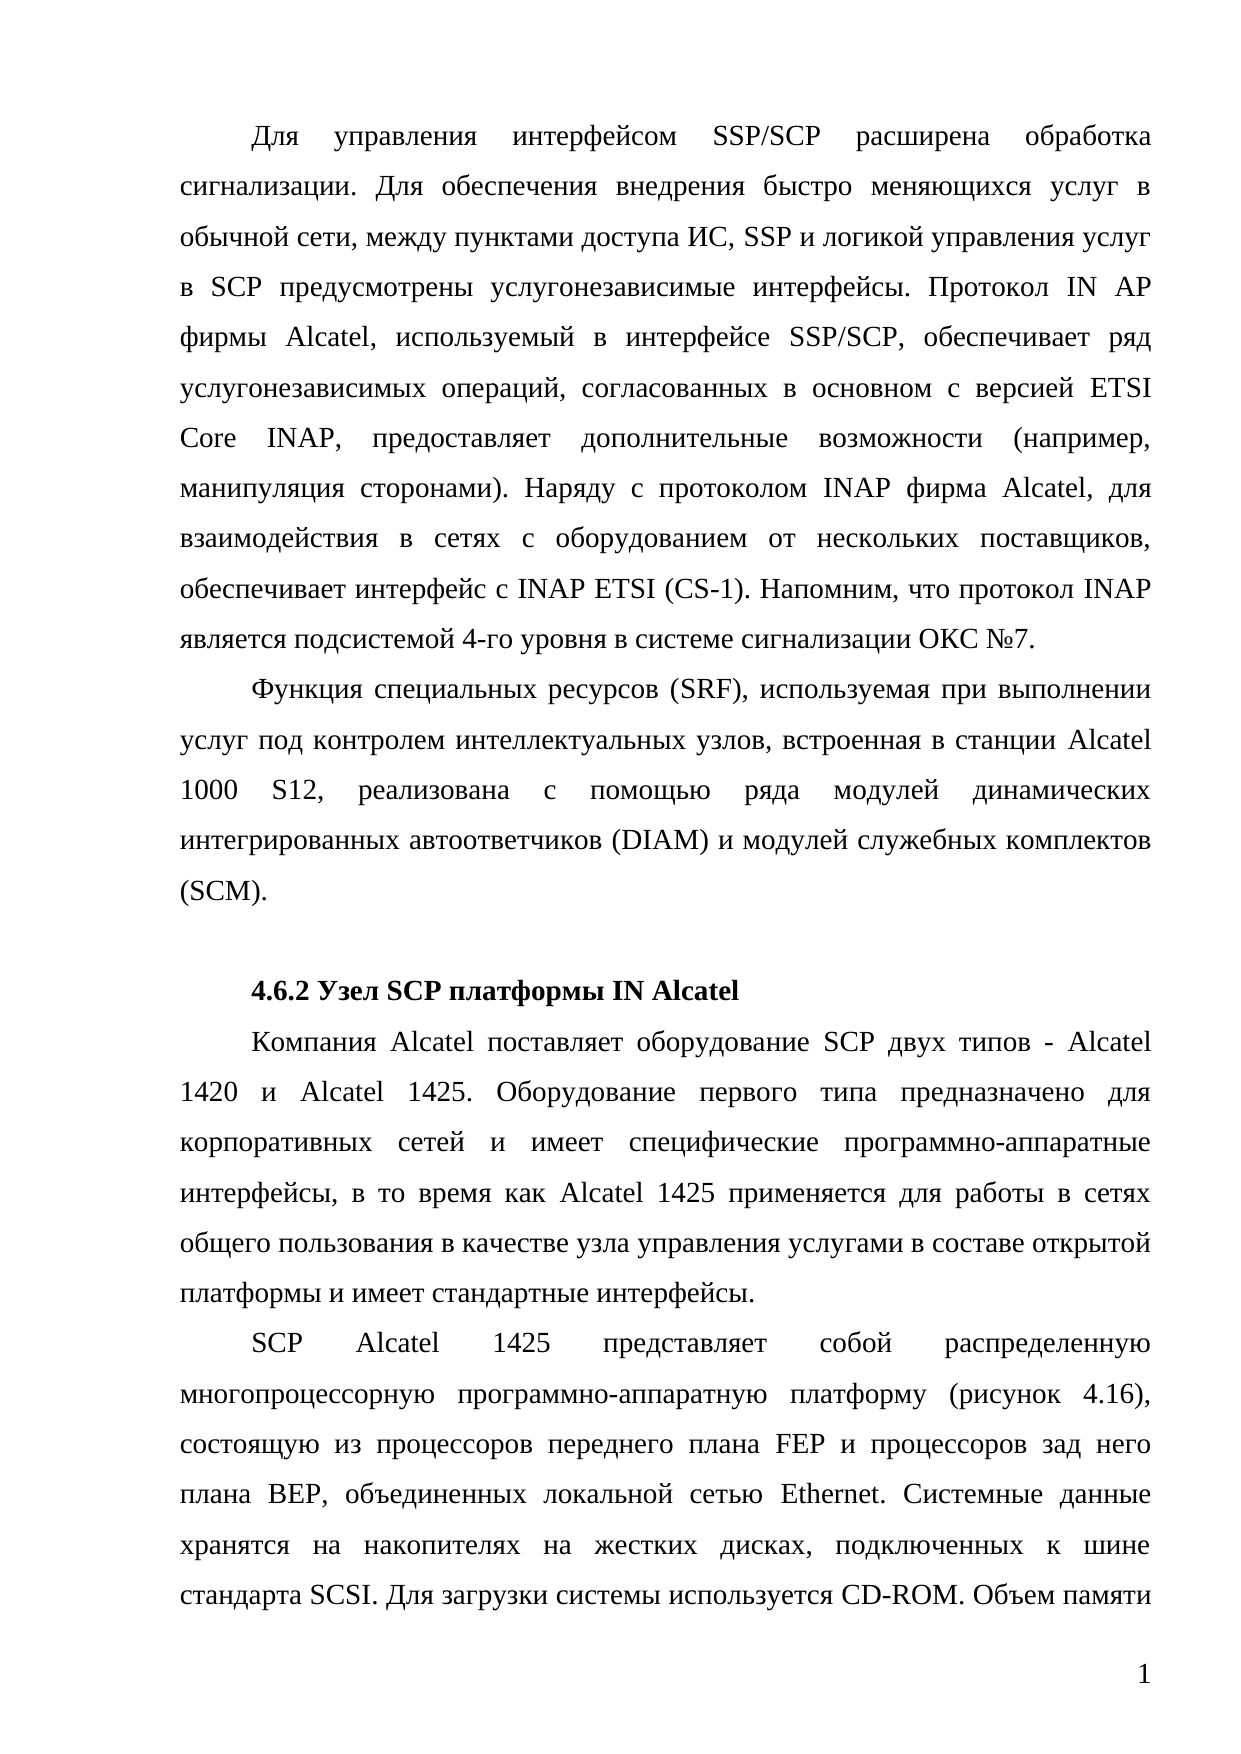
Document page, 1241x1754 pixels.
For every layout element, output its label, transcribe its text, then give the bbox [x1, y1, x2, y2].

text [179, 1326, 1151, 1611]
text 4.6.2 Узел SСР платформы IN Alcatel [179, 973, 1151, 1007]
text Компания Alcatel поставляет оборудование SCP двух типов - Alcatel 1420 и Alcatel 1425. Оборудование первого типа предназначено для корпоративных сетей и имеет специфические программно-аппаратные интерфейсы, в то время как Alcatel 1425 применяется для работы в сетях общего пользования в качестве узла управления услугами в составе открытой платформы и имеет стандартные интерфейсы. [179, 1024, 1151, 1309]
text Функция специальных ресурсов (SRF), используемая при выполнении услуг под контролем интеллектуальных узлов, встроенная в станции Alcatel 1000 S12, peaлизована с помощью ряда модулей динамических интегрированных автоответчиков (DIAM) и модулей служебных комплектов (SCM). [179, 672, 1151, 906]
text Для управления интерфейсом SSP/SCP расширена обработка сигнализации. Для обеспечения внедрения быстро меняющихся услуг в обычной сети, между пунктами доступа ИС, SSP и логикой управления услуг в SCP предусмотрены услугонезависимые интерфейсы. Протокол IN АР фирмы Alcatel, используемый в интерфейсе SSP/SCP, обеспечивает ряд услугонезависимых операций, согласованных в основном с версией ETSI Core INAP, предоставляет дополнительные возможности (например, манипуляция сторонами). Наряду с протоколом INAP фирма Alcatel, для взаимодействия в сетях с оборудованием от нескольких поставщиков, обеспечивает интерфейс с INAP ETSI (CS-1). Напомним, что протокол INAP является подсистемой 4-го уровня в системе сигнализации ОКС №7. [179, 118, 1151, 655]
